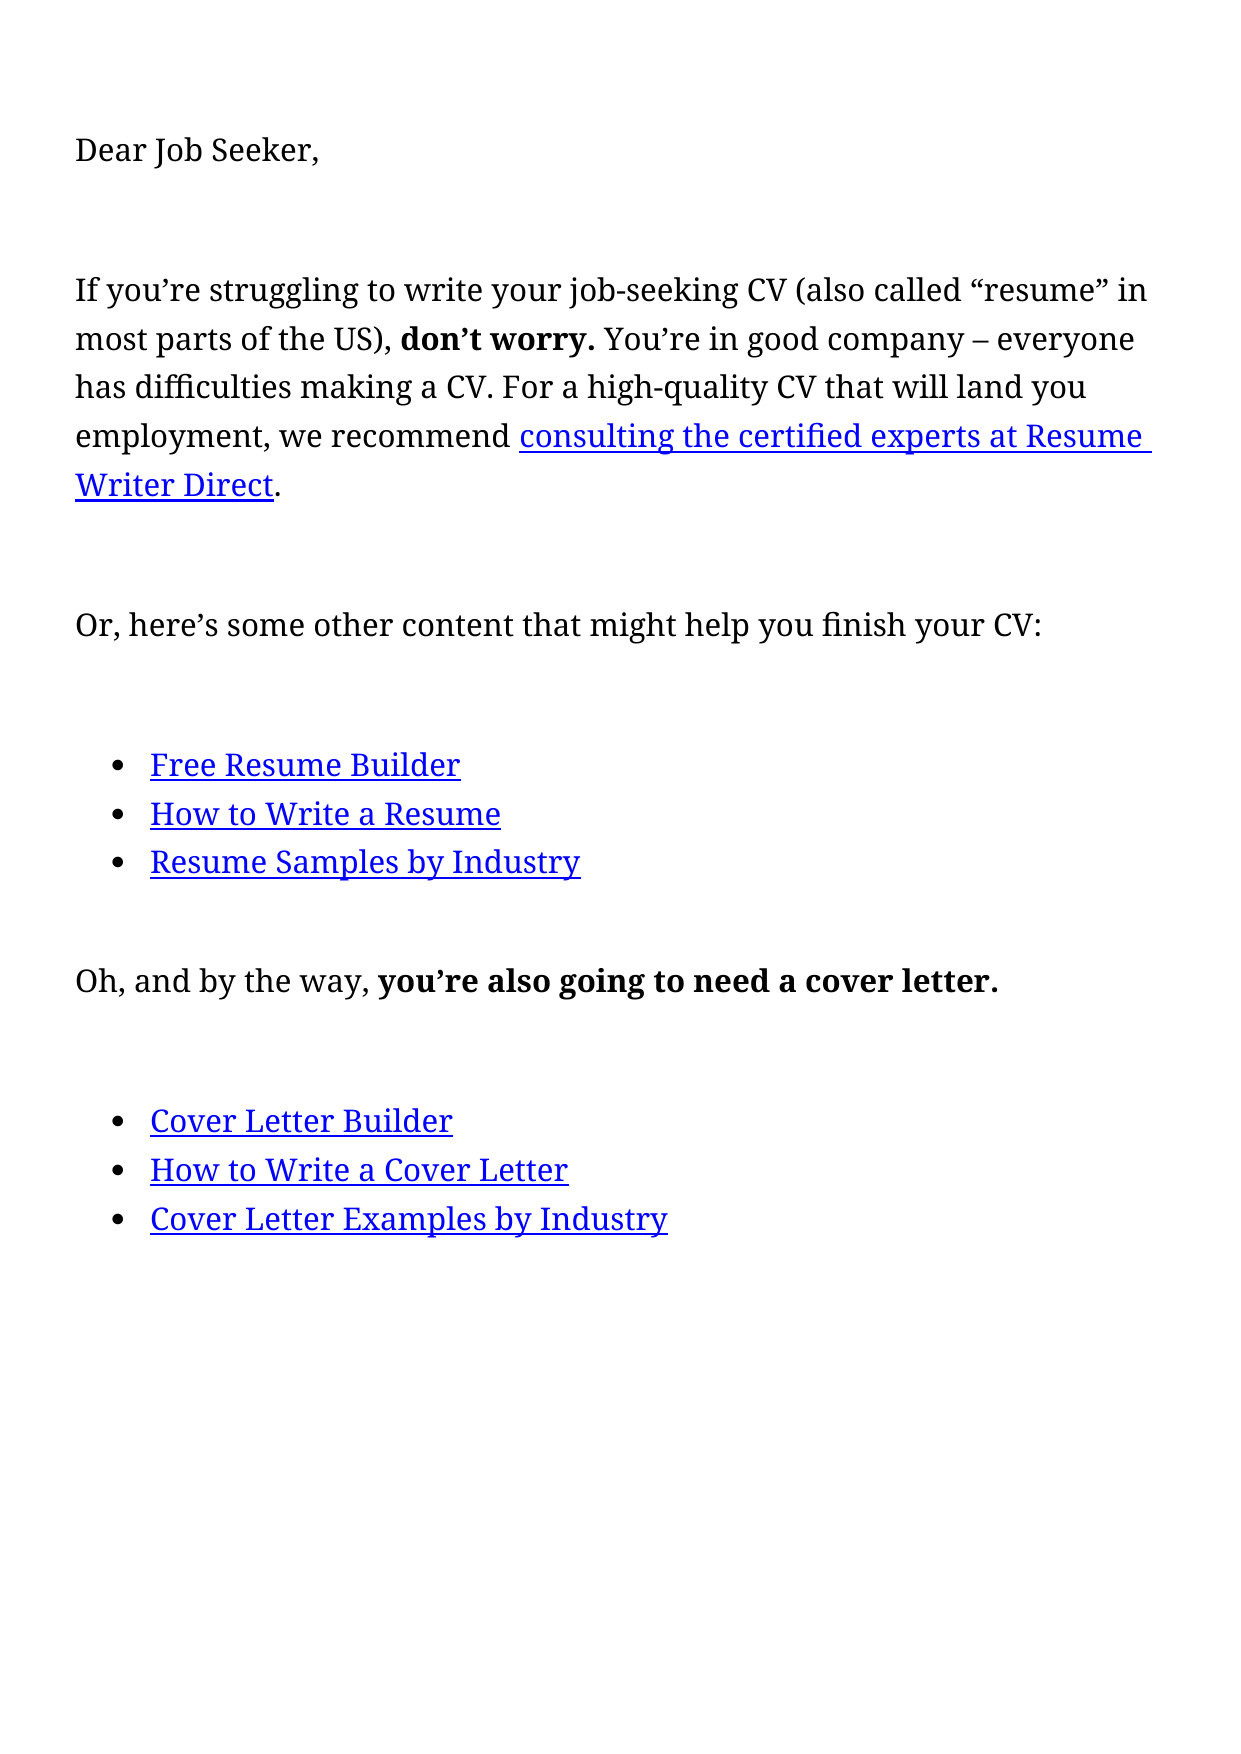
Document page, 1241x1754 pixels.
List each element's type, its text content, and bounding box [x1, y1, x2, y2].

list How to Write a Resume [112, 792, 1165, 834]
list Free Resume Builder [112, 743, 1165, 785]
list Cover Letter Builder [112, 1099, 1165, 1141]
text Or, here’s some other content that might help you finish your CV: [75, 603, 1165, 646]
list Resume Samples by Industry [112, 841, 1165, 883]
text If you’re struggling to write your job-seeking CV (also called “resume” in most parts of the US), don’t worry. You’re in good company – everyone has difficulties making a CV. For a high-quality CV that will land you employment, we recommend consulting the certified experts at Resume Writer Direct. [75, 268, 1165, 506]
list Cover Letter Examples by Industry [112, 1197, 1165, 1239]
list How to Write a Cover Letter [112, 1148, 1165, 1190]
text Dear Job Seeker, [75, 128, 1165, 171]
text Oh, and by the way, you’re also going to need a cover letter. [75, 959, 1165, 1002]
